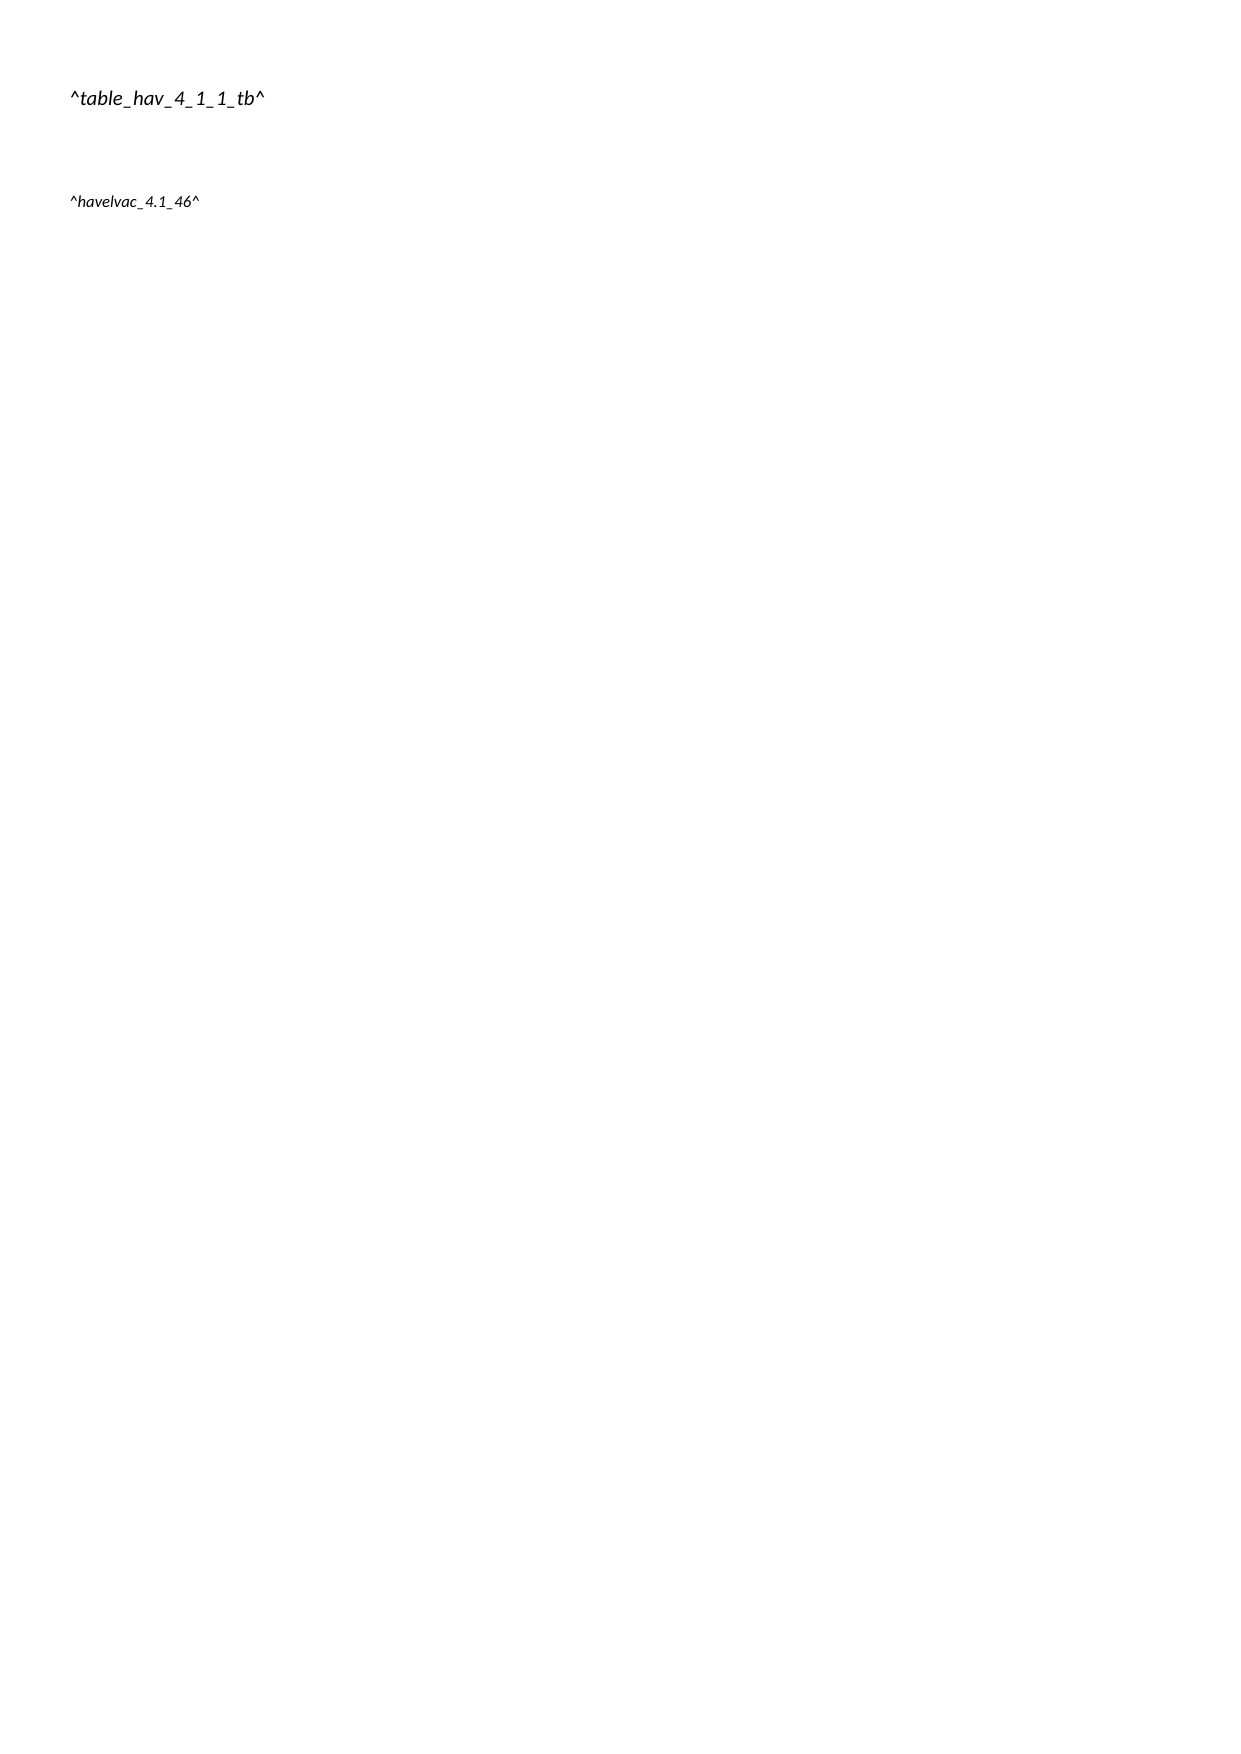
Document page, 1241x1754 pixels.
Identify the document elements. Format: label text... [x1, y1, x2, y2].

text ^table_hav_4_1_1_tb^ [69, 85, 1152, 110]
text ^havelvac_4.1_46^ [69, 191, 1152, 212]
